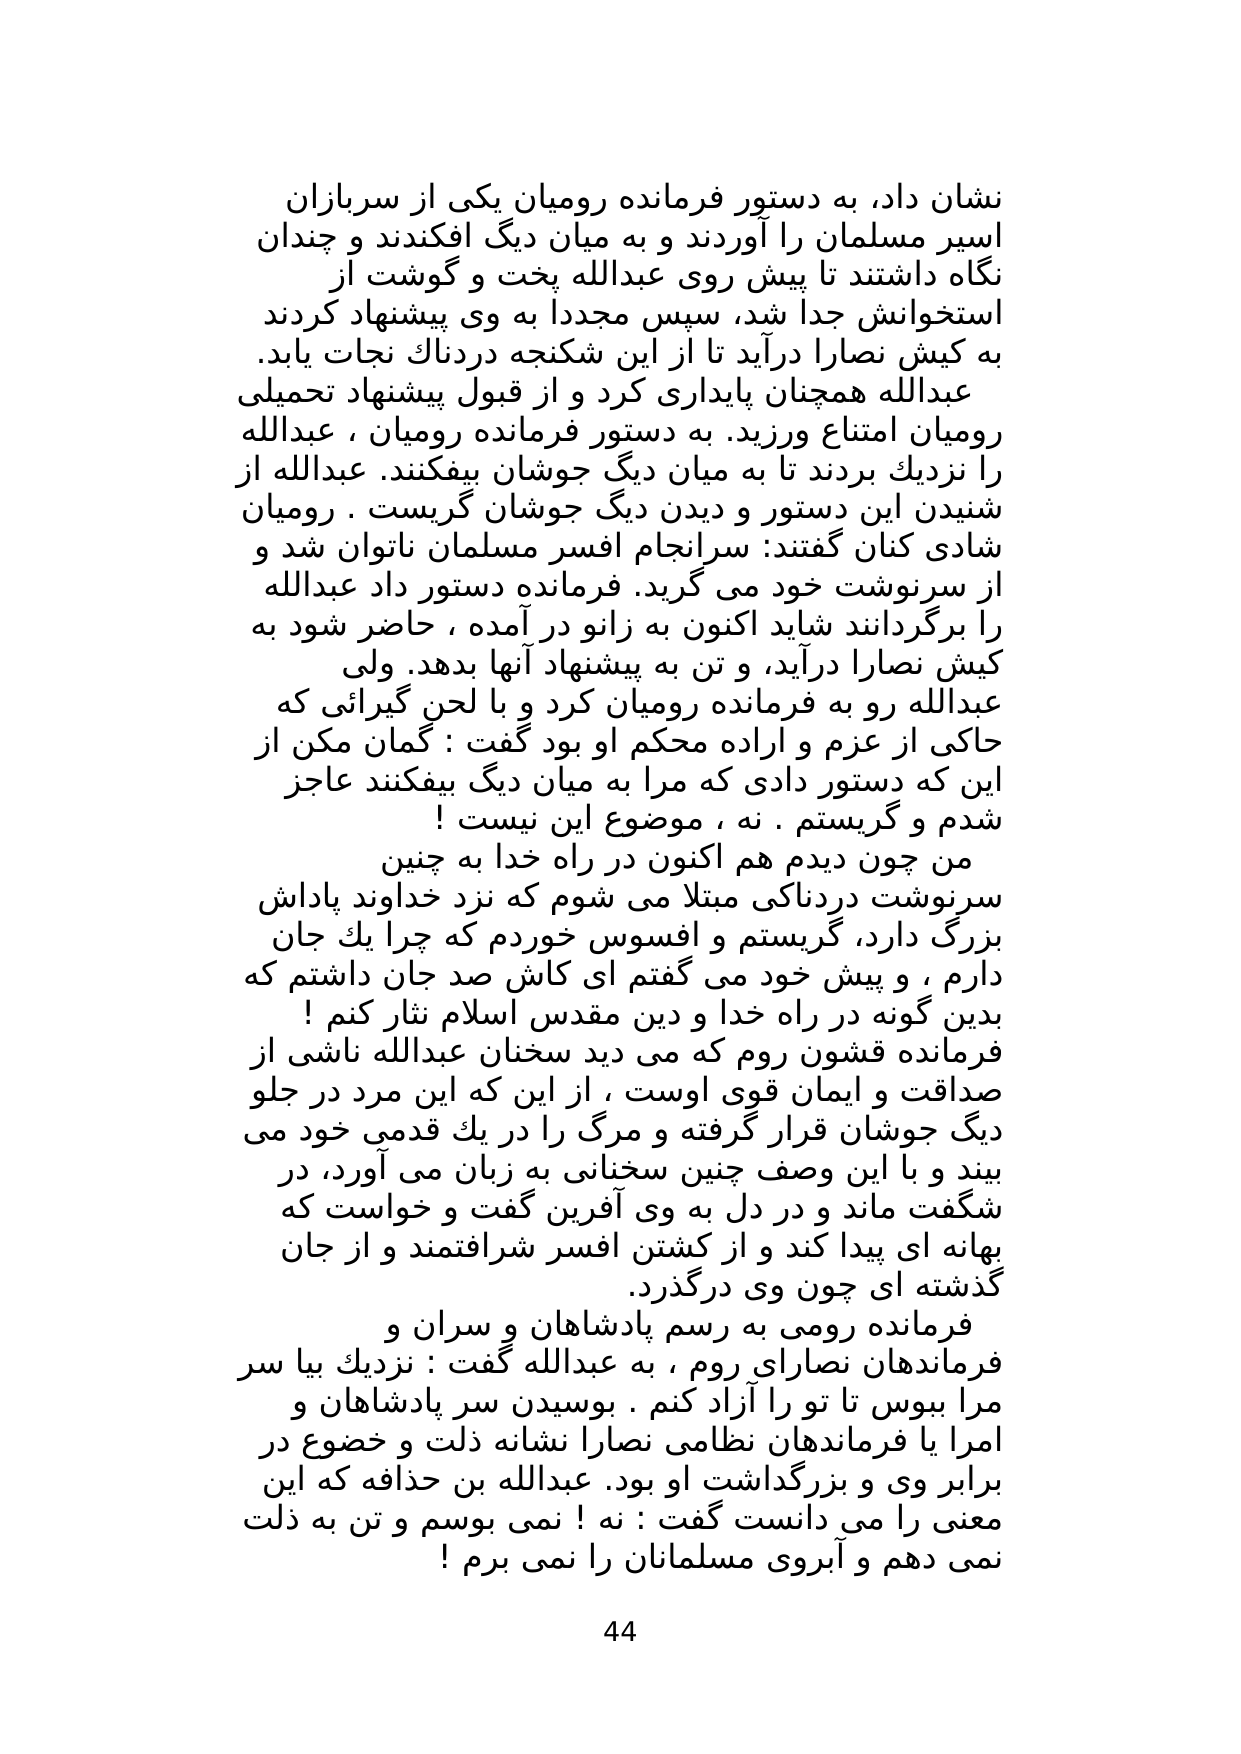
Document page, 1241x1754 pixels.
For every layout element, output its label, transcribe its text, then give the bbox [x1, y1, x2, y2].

text فرمانده رومى به رسم پادشاهان و سران و فرماندهان نصاراى روم ، به عبدالله گفت : نزديك بيا سر مرا ببوس تا تو را آزاد كنم . بوسيدن سر پادشاهان و امرا يا فرماندهان نظامى نصارا نشانه ذلت و خضوع در برابر وى و بزرگداشت او بود. عبدالله بن حذافه كه اين معنى را مى دانست گفت : نه ! نمى بوسم و تن به ذلت نمى دهم و آبروى مسلمانان را نمى برم ! [236, 1304, 1004, 1576]
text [236, 177, 1004, 371]
text من چون ديدم هم اكنون در راه خدا به چنين سرنوشت دردناكى مبتلا مى شوم كه نزد خداوند پاداش بزرگ دارد، گريستم و افسوس خوردم كه چرا يك جان دارم ، و پيش خود مى گفتم اى كاش صد جان داشتم كه بدين گونه در راه خدا و دين مقدس اسلام نثار كنم ! فرمانده قشون روم كه مى ديد سخنان عبدالله ناشى از صداقت و ايمان قوى اوست ، از اين كه اين مرد در جلو ديگ جوشان قرار گرفته و مرگ را در يك قدمى خود مى بيند و با اين وصف چنين سخنانى به زبان مى آورد، در شگفت ماند و در دل به وى آفرين گفت و خواست كه بهانه اى پيدا كند و از كشتن افسر شرافتمند و از جان گذشته اى چون وى درگذرد. [236, 838, 1004, 1304]
text عبدالله همچنان پايدارى كرد و از قبول پيشنهاد تحميلى روميان امتناع ورزيد. به دستور فرمانده روميان ، عبدالله را نزديك بردند تا به ميان ديگ جوشان بيفكنند. عبدالله از شنيدن اين دستور و ديدن ديگ جوشان گريست . روميان شادى كنان گفتند: سرانجام افسر مسلمان ناتوان شد و از سرنوشت خود مى گريد. فرمانده دستور داد عبدالله را برگردانند شايد اكنون به زانو در آمده ، حاضر شود به كيش نصارا درآيد، و تن به پيشنهاد آنها بدهد. ولى عبدالله رو به فرمانده روميان كرد و با لحن گيرائى كه حاكى از عزم و اراده محكم او بود گفت : گمان مكن از اين كه دستور دادى كه مرا به ميان ديگ بيفكنند عاجز شدم و گريستم . نه ، موضوع اين نيست ! [236, 371, 1004, 838]
